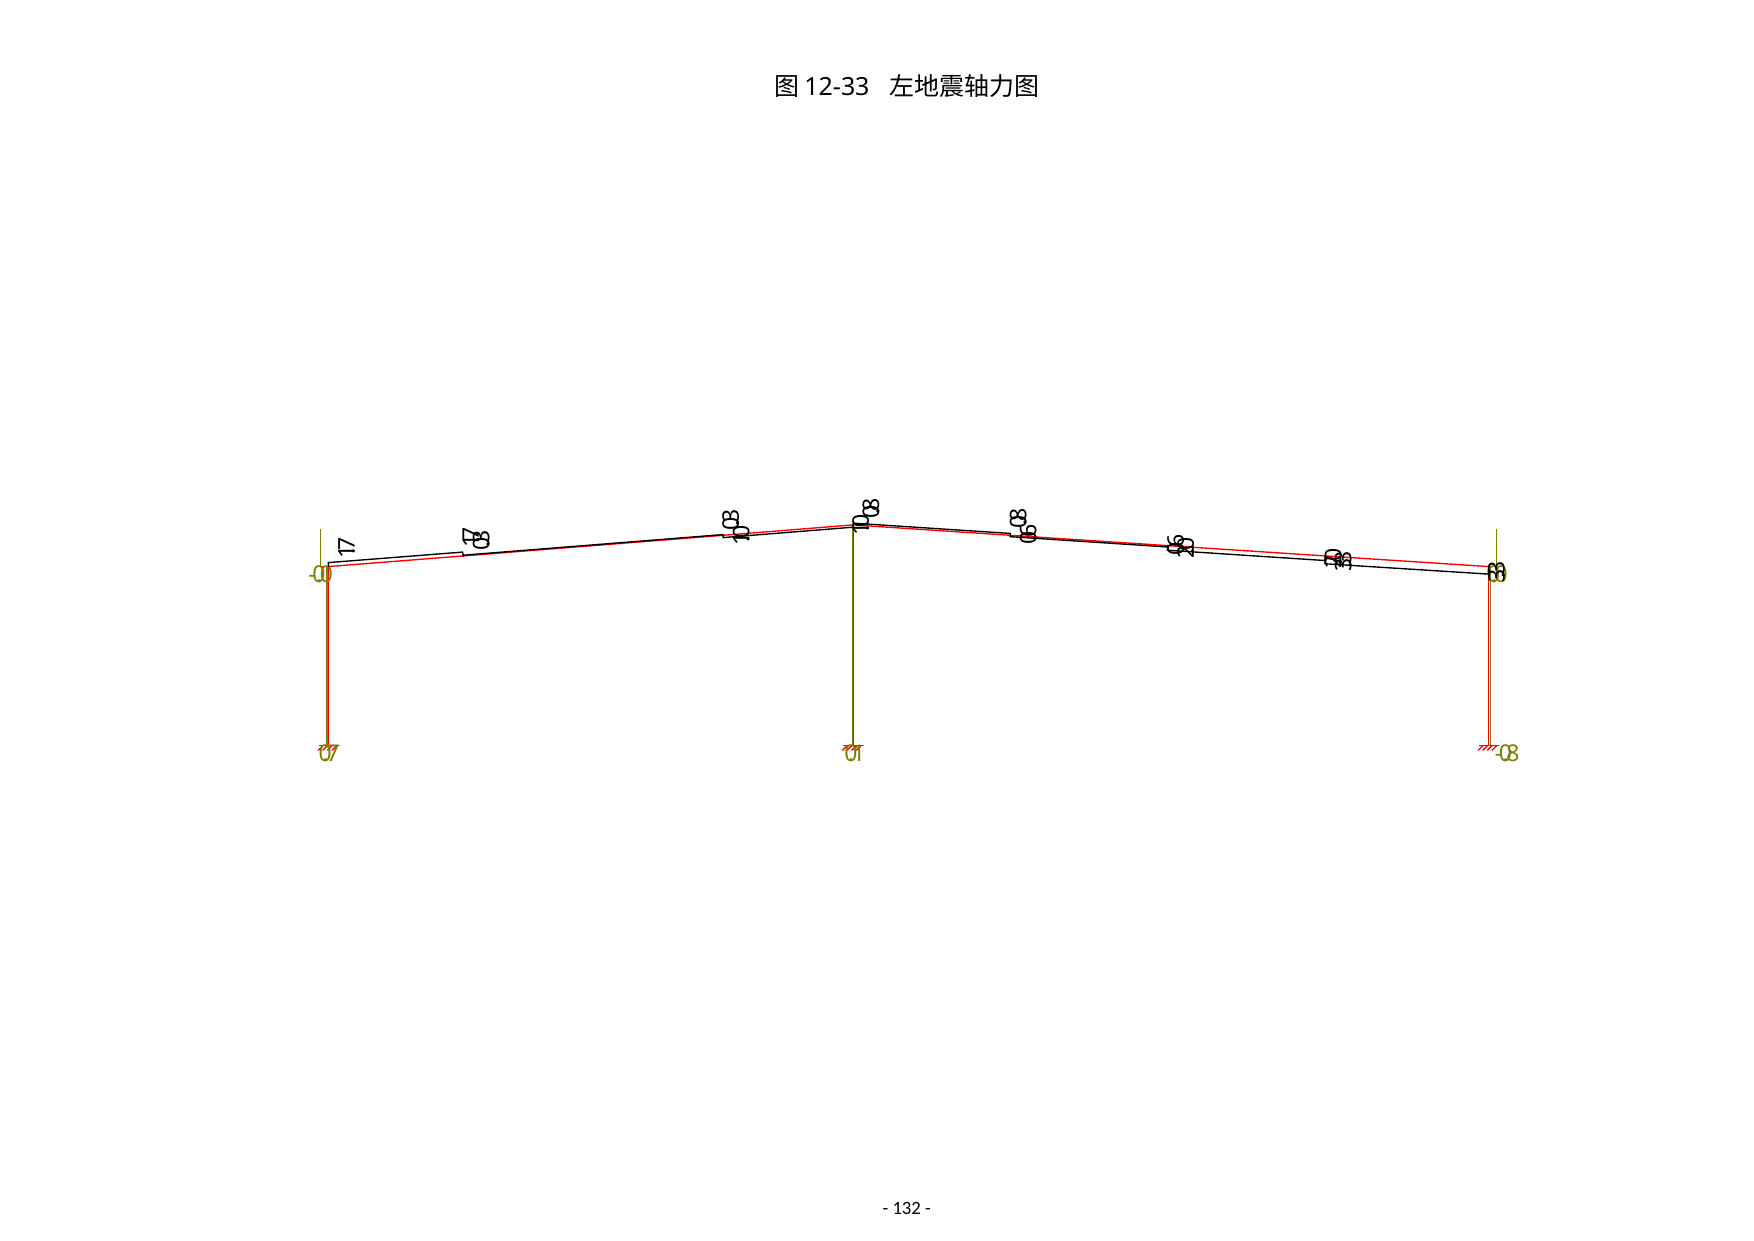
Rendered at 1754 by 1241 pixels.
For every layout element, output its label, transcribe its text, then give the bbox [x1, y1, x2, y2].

text 图12-33 左地震轴力图 [148, 61, 1665, 108]
